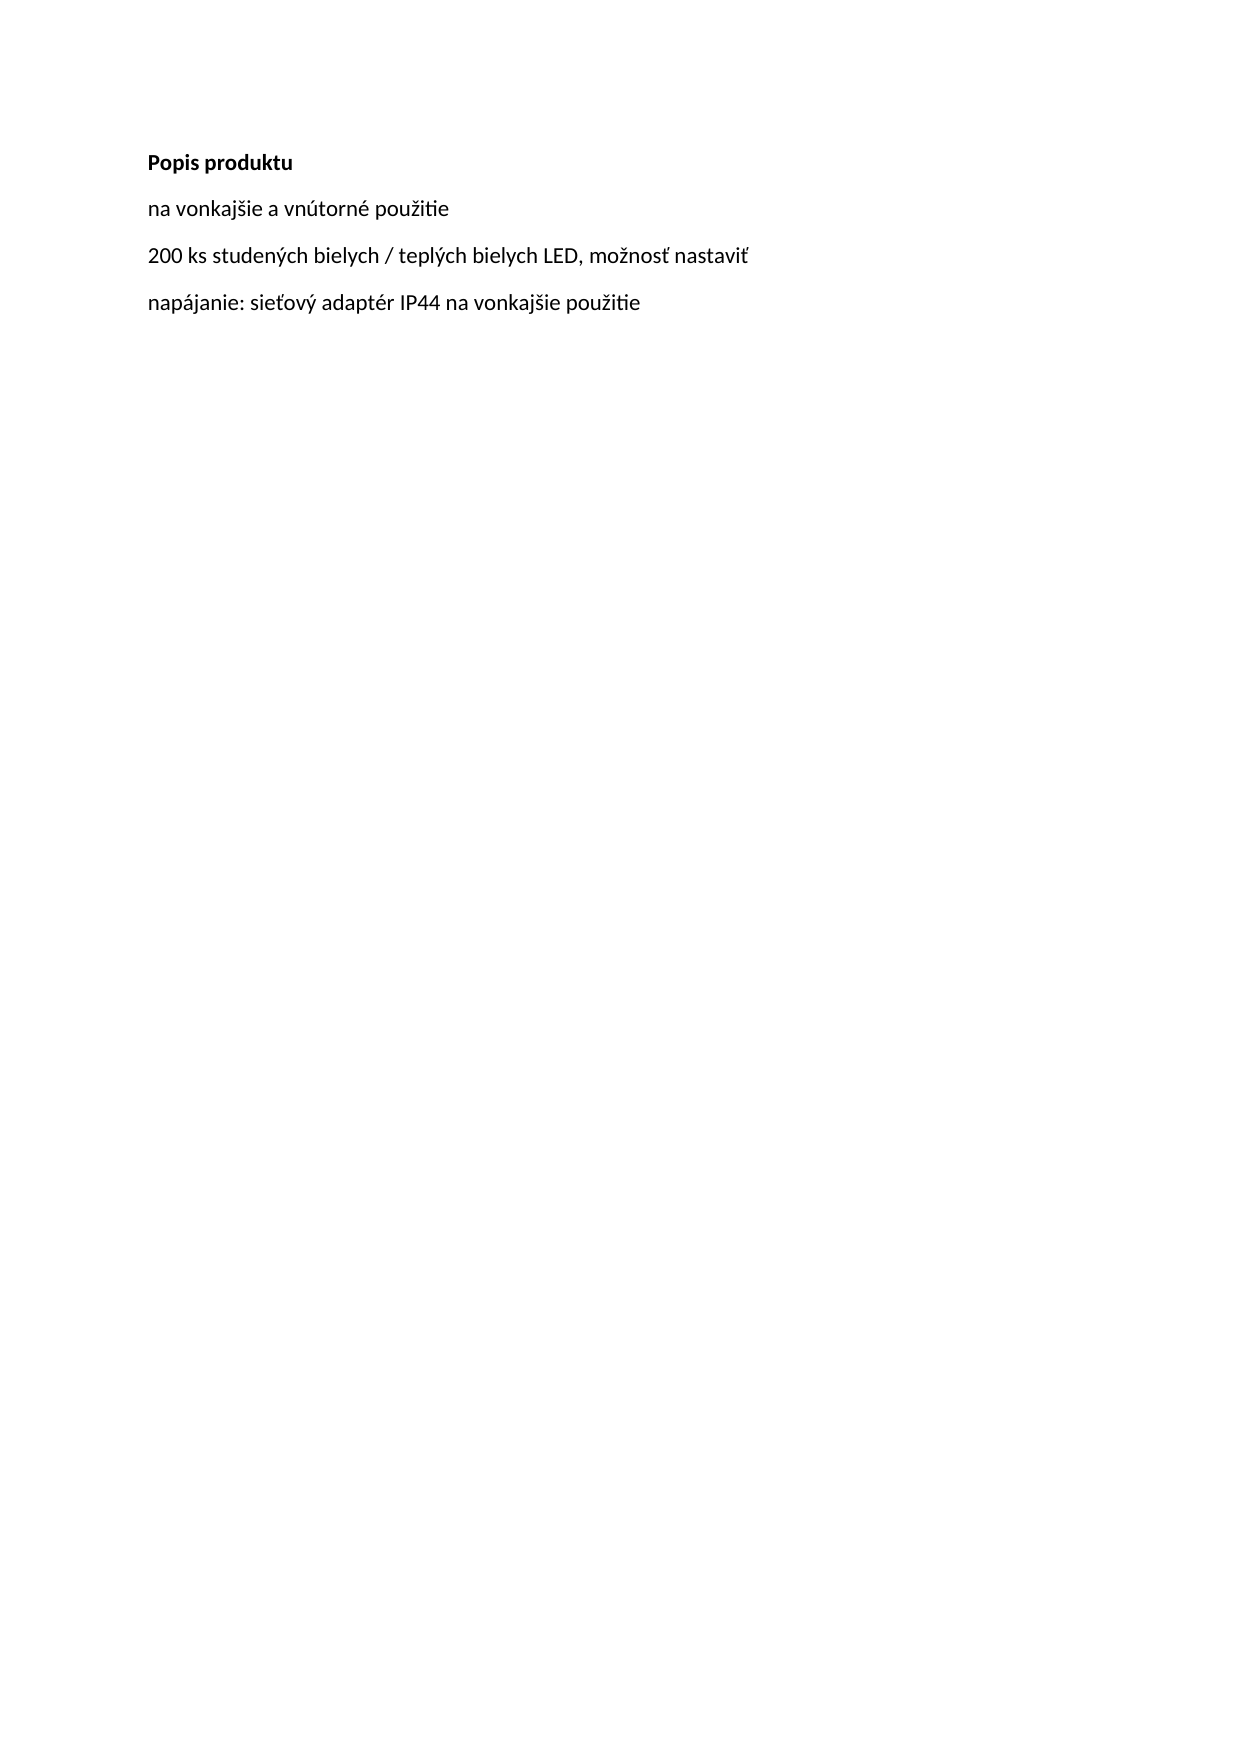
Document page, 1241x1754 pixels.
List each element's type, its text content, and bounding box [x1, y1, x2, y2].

text 200 ks studených bielych / teplých bielych LED, možnosť nastaviť [148, 241, 1093, 269]
text na vonkajšie a vnútorné použitie [148, 194, 1093, 222]
text napájanie: sieťový adaptér IP44 na vonkajšie použitie [148, 288, 1093, 316]
text Popis produktu [148, 148, 1093, 176]
